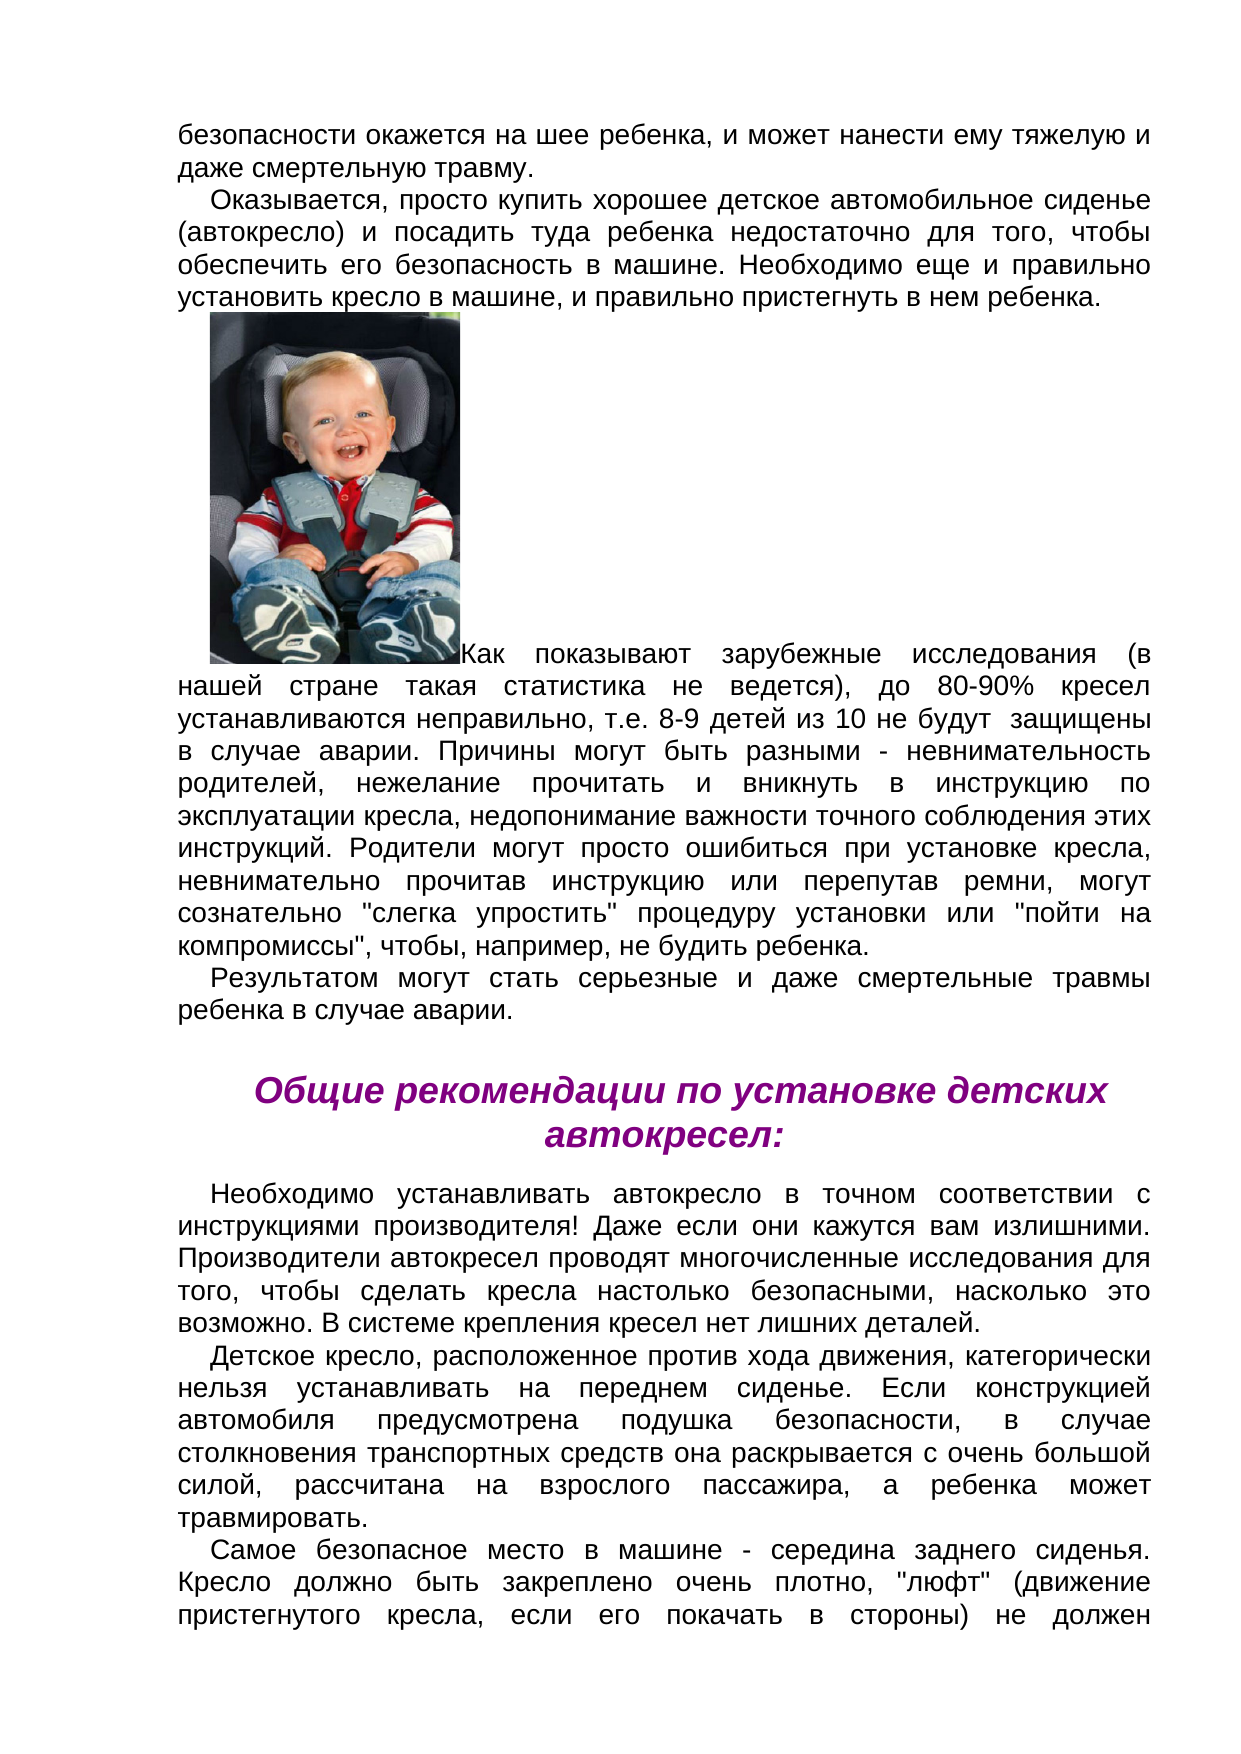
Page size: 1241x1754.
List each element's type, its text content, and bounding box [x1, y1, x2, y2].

text Необходимо устанавливать автокресло в точном соответствии с инструкциями производителя! Даже если они кажутся вам излишними. Производители автокресел проводят многочисленные исследования для того, чтобы сделать кресла настолько безопасными, насколько это возможно. В системе крепления кресел нет лишних деталей. [177, 1177, 1152, 1338]
text Общие рекомендации по установке детских автокресел: [177, 1069, 1152, 1155]
text Как показывают зарубежные исследования (в нашей стране такая статистика не ведется), до 80-90% кресел устанавливаются неправильно, т.е. 8-9 детей из 10 не будут защищены в случае аварии. Причины могут быть разными - невнимательность родителей, нежелание прочитать и вникнуть в инструкцию по эксплуатации кресла, недопонимание важности точного соблюдения этих инструкций. Родители могут просто ошибиться при установке кресла, невнимательно прочитав инструкцию или перепутав ремни, могут сознательно "слегка упростить" процедуру установки или "пойти на компромиссы", чтобы, например, не будить ребенка. [177, 312, 1152, 961]
text Оказывается, просто купить хорошее детское автомобильное сиденье (автокресло) и посадить туда ребенка недостаточно для того, чтобы обеспечить его безопасность в машине. Необходимо еще и правильно установить кресло в машине, и правильно пристегнуть в нем ребенка. [177, 183, 1152, 312]
picture [209, 312, 461, 664]
text Детское кресло, расположенное против хода движения, категорически нельзя устанавливать на переднем сиденье. Если конструкцией автомобиля предусмотрена подушка безопасности, в случае столкновения транспортных средств она раскрывается с очень большой силой, рассчитана на взрослого пассажира, а ребенка может травмировать. [177, 1338, 1152, 1533]
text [177, 1533, 1152, 1630]
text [177, 118, 1152, 183]
text Результатом могут стать серьезные и даже смертельные травмы ребенка в случае аварии. [177, 961, 1152, 1026]
